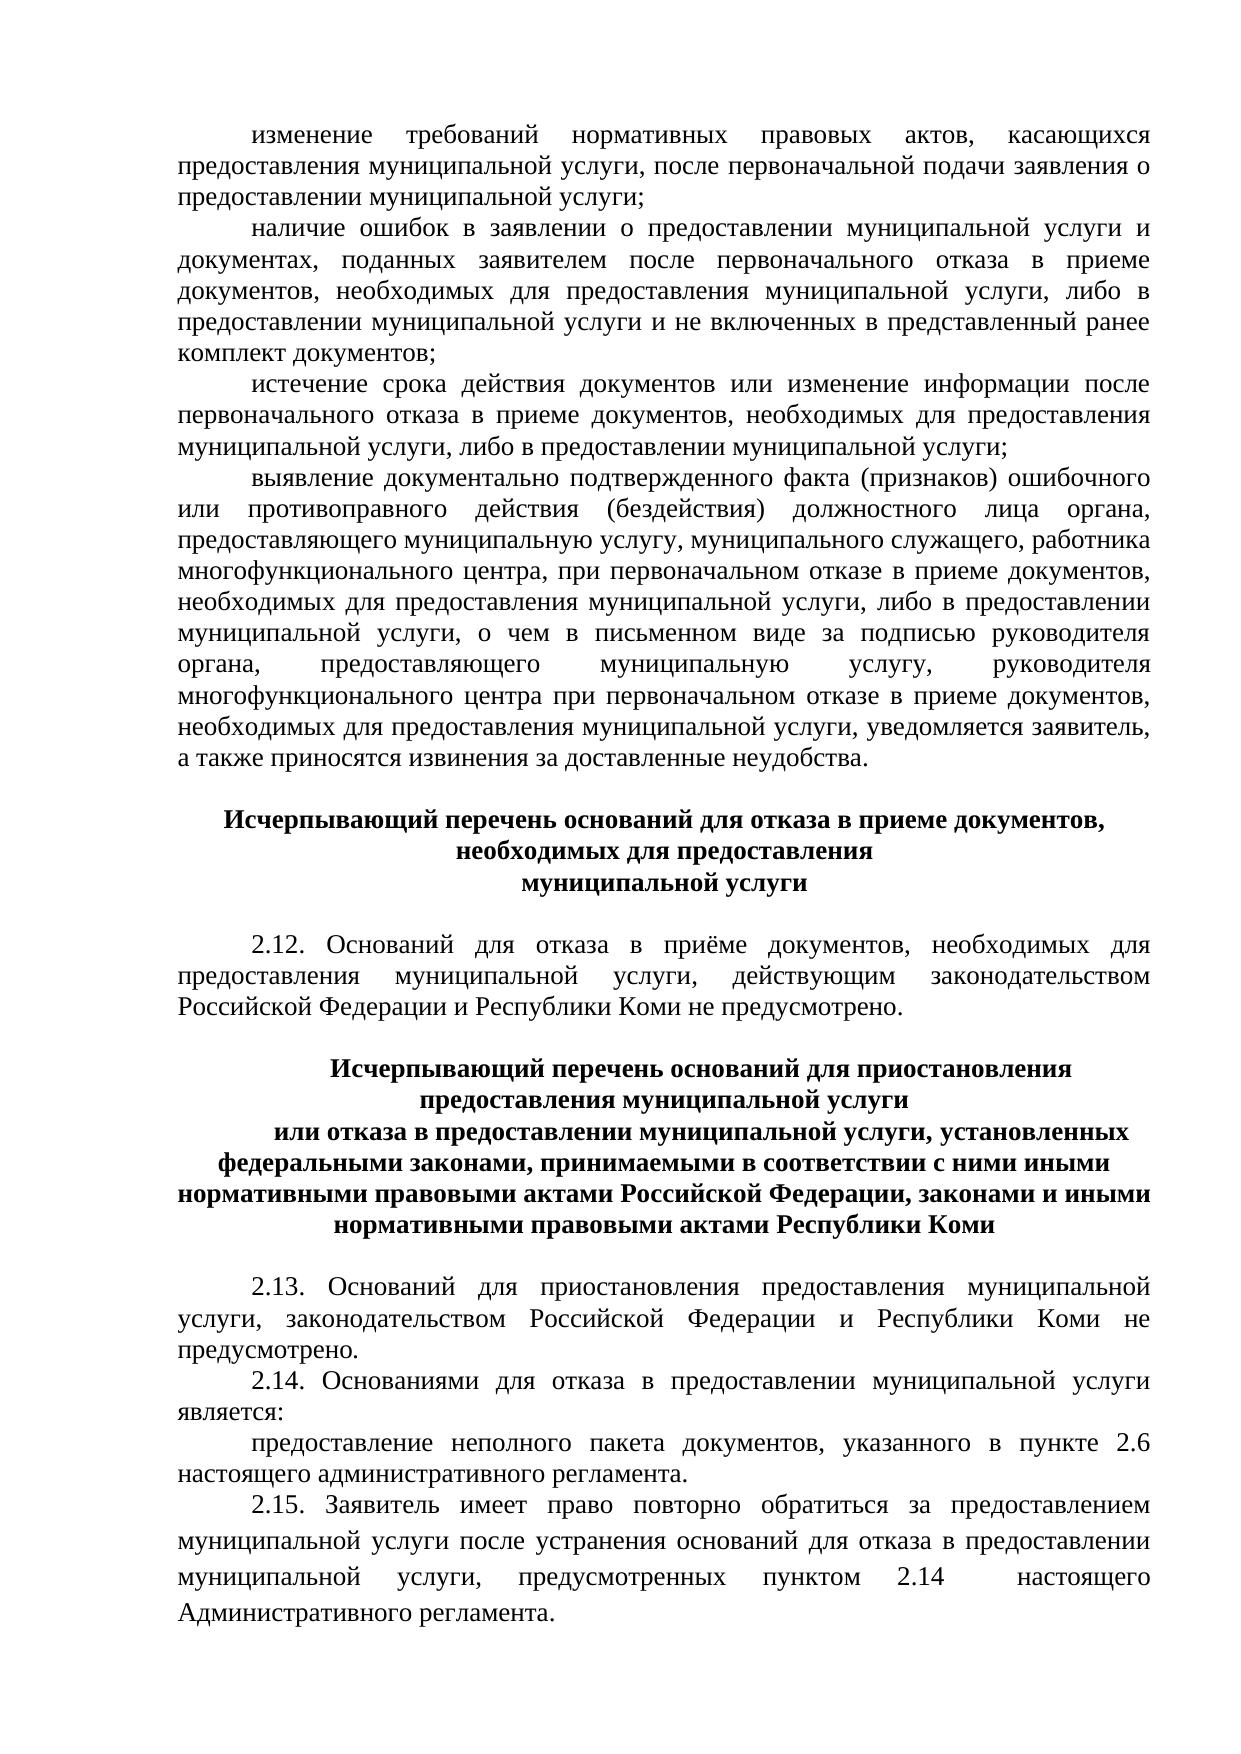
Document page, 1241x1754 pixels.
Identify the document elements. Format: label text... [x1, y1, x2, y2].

text 2.13. Оснований для приостановления предоставления муниципальной услуги, законодательством Российской Федерации и Республики Коми не предусмотрено. [177, 1271, 1152, 1364]
text 2.15. Заявитель имеет право повторно обратиться за предоставлением муниципальной услуги после устранения оснований для отказа в предоставлении муниципальной услуги, предусмотренных пунктом 2.14 настоящего Административного регламента. [177, 1488, 1152, 1627]
text Исчерпывающий перечень оснований для отказа в приеме документов, необходимых для предоставления [177, 803, 1152, 866]
text Исчерпывающий перечень оснований для приостановления предоставления муниципальной услуги [177, 1052, 1152, 1115]
text 2.14. Основаниями для отказа в предоставлении муниципальной услуги является: [177, 1364, 1152, 1426]
text выявление документально подтвержденного факта (признаков) ошибочного или противоправного действия (бездействия) должностного лица органа, предоставляющего муниципальную услугу, муниципального служащего, работника многофункционального центра, при первоначальном отказе в приеме документов, необходимых для предоставления муниципальной услуги, либо в предоставлении муниципальной услуги, о чем в письменном виде за подписью руководителя органа, предоставляющего муниципальную услугу, руководителя многофункционального центра при первоначальном отказе в приеме документов, необходимых для предоставления муниципальной услуги, уведомляется заявитель, а также приносятся извинения за доставленные неудобства. [177, 461, 1152, 772]
text или отказа в предоставлении муниципальной услуги, установленных федеральными законами, принимаемыми в соответствии с ними иными нормативными правовыми актами Российской Федерации, законами и иными нормативными правовыми актами Республики Коми [177, 1115, 1152, 1239]
text предоставление неполного пакета документов, указанного в пункте 2.6 настоящего административного регламента. [177, 1426, 1152, 1488]
text наличие ошибок в заявлении о предоставлении муниципальной услуги и документах, поданных заявителем после первоначального отказа в приеме документов, необходимых для предоставления муниципальной услуги, либо в предоставлении муниципальной услуги и не включенных в представленный ранее комплект документов; [177, 212, 1152, 367]
text муниципальной услуги [177, 866, 1152, 897]
text истечение срока действия документов или изменение информации после первоначального отказа в приеме документов, необходимых для предоставления муниципальной услуги, либо в предоставлении муниципальной услуги; [177, 367, 1152, 461]
text 2.12. Оснований для отказа в приёме документов, необходимых для предоставления муниципальной услуги, действующим законодательством Российской Федерации и Республики Коми не предусмотрено. [177, 928, 1152, 1021]
text изменение требований нормативных правовых актов, касающихся предоставления муниципальной услуги, после первоначальной подачи заявления о предоставлении муниципальной услуги; [177, 118, 1152, 212]
